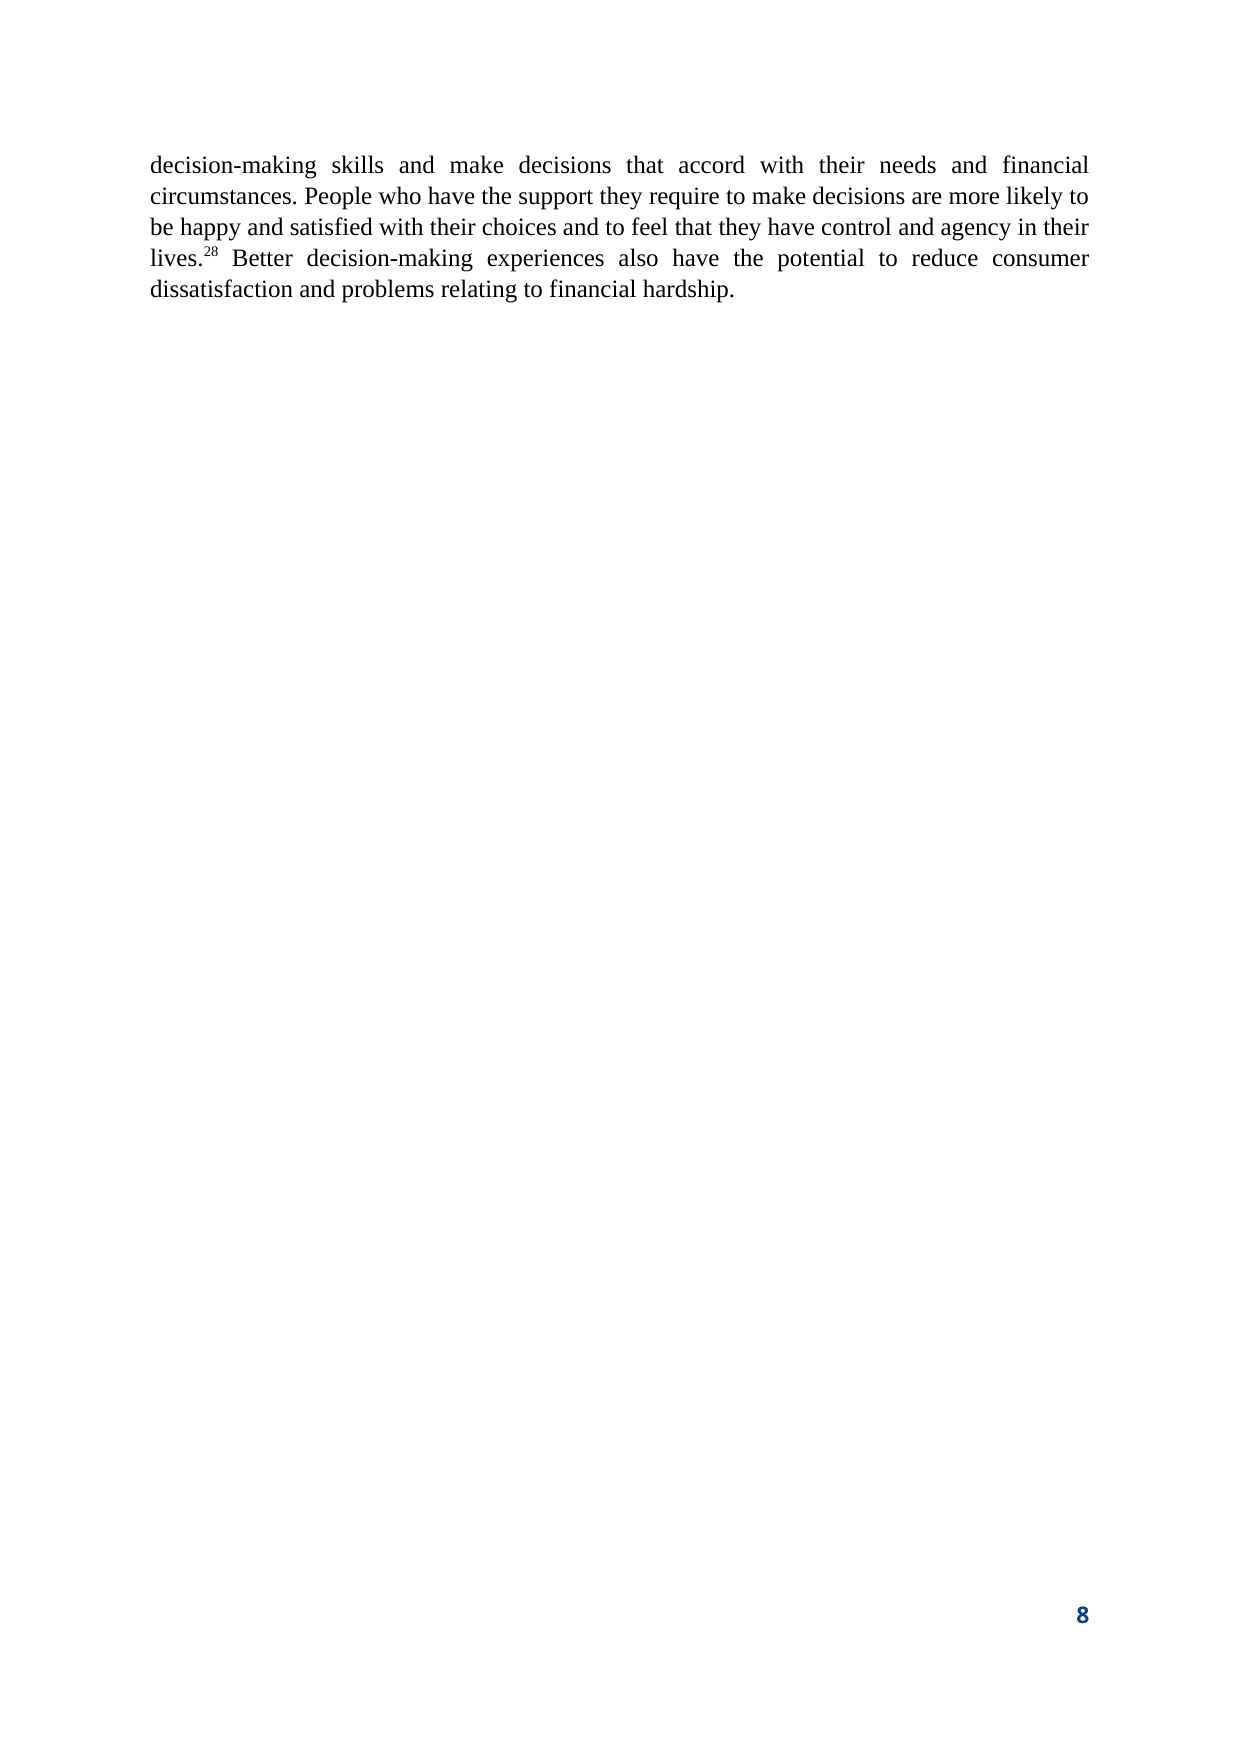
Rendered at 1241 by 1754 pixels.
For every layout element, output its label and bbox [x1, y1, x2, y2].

text [150, 150, 1090, 303]
